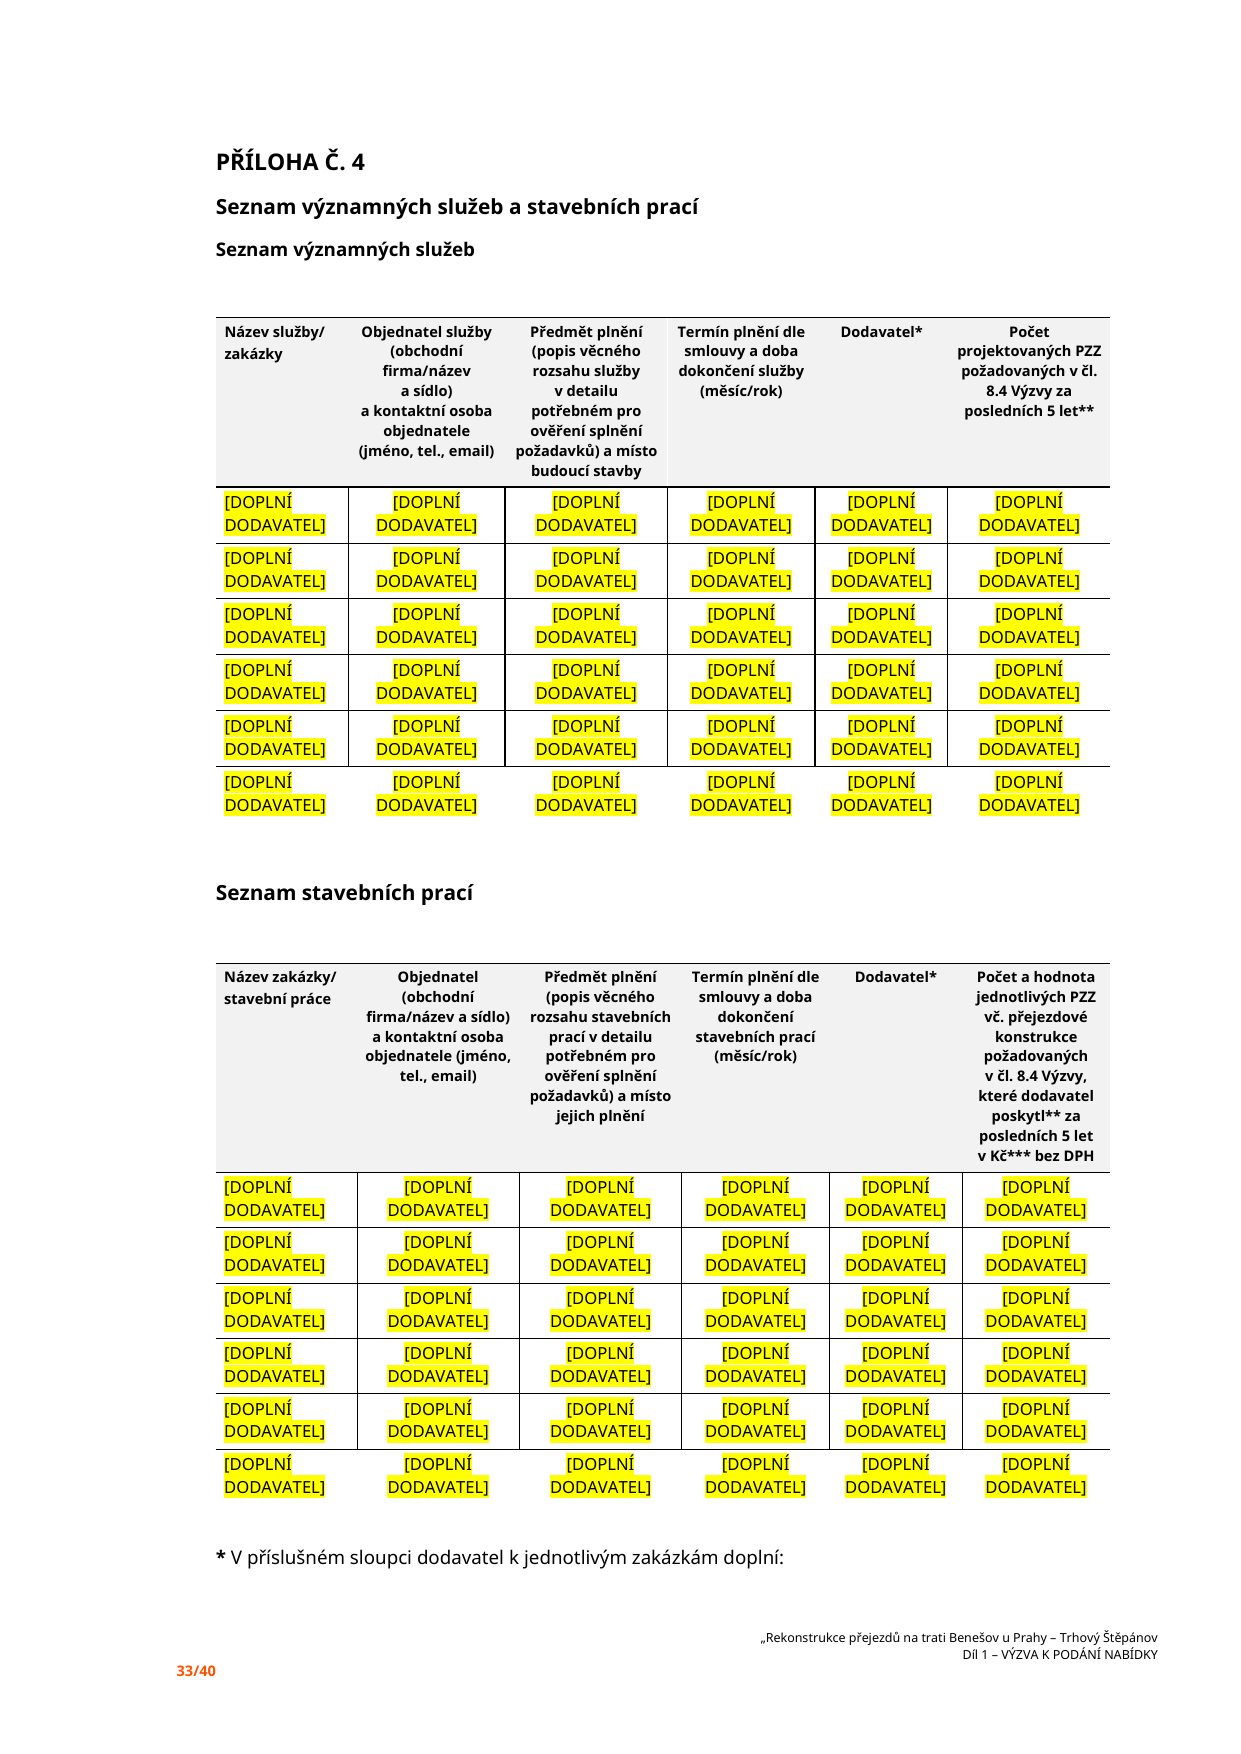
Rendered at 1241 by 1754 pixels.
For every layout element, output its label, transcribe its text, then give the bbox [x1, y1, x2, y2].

table_header Termín plnění dle smlouvy a doba dokončení stavebních prací (měsíc/rok) [682, 964, 829, 1172]
table_header Název služby/ zakázky [216, 318, 348, 486]
table_cell [DOPLNÍ DODAVATEL] [520, 1173, 681, 1227]
table_cell [DOPLNÍ DODAVATEL] [948, 488, 1110, 542]
table_cell [DOPLNÍ DODAVATEL] [216, 655, 348, 710]
table_cell [DOPLNÍ DODAVATEL] [668, 767, 815, 822]
table_cell [DOPLNÍ DODAVATEL] [506, 711, 667, 766]
table_cell [DOPLNÍ DODAVATEL] [519, 1450, 682, 1504]
table_cell [DOPLNÍ DODAVATEL] [349, 599, 504, 654]
table_cell [DOPLNÍ DODAVATEL] [948, 655, 1110, 710]
table_cell [DOPLNÍ DODAVATEL] [358, 1173, 519, 1227]
table_cell [DOPLNÍ DODAVATEL] [520, 1284, 681, 1338]
table_cell [DOPLNÍ DODAVATEL] [520, 1394, 681, 1449]
table_cell [DOPLNÍ DODAVATEL] [682, 1173, 829, 1227]
table_cell [DOPLNÍ DODAVATEL] [216, 1450, 357, 1504]
text Seznam stavebních prací [216, 878, 1122, 907]
table_cell [DOPLNÍ DODAVATEL] [948, 599, 1110, 654]
table_cell [DOPLNÍ DODAVATEL] [668, 655, 814, 710]
table_cell [DOPLNÍ DODAVATEL] [668, 711, 814, 766]
table_cell [DOPLNÍ DODAVATEL] [668, 488, 814, 542]
table_cell [DOPLNÍ DODAVATEL] [358, 1394, 519, 1449]
table_cell [DOPLNÍ DODAVATEL] [216, 1339, 357, 1393]
text Seznam významných služeb [216, 236, 1122, 262]
table_cell [DOPLNÍ DODAVATEL] [520, 1339, 681, 1393]
text * V příslušném sloupci dodavatel k jednotlivým zakázkám doplní: [216, 1544, 1122, 1570]
table_cell [DOPLNÍ DODAVATEL] [682, 1339, 829, 1393]
table_header Počet a hodnota jednotlivých PZZ vč. přejezdové konstrukce požadovaných v čl. 8.4 Výzvy, které dodavatel poskytl** za posledních 5 let v Kč*** bez DPH [962, 964, 1110, 1172]
table_cell [DOPLNÍ DODAVATEL] [216, 1284, 357, 1338]
table_cell [DOPLNÍ DODAVATEL] [668, 544, 814, 598]
table_cell [DOPLNÍ DODAVATEL] [348, 767, 505, 822]
table_cell [DOPLNÍ DODAVATEL] [216, 711, 348, 766]
table_cell [DOPLNÍ DODAVATEL] [963, 1339, 1110, 1393]
table_cell [DOPLNÍ DODAVATEL] [830, 1394, 962, 1449]
table_cell [DOPLNÍ DODAVATEL] [816, 488, 947, 542]
table_header Termín plnění dle smlouvy a doba dokončení služby (měsíc/rok) [668, 318, 815, 486]
table_cell [DOPLNÍ DODAVATEL] [520, 1228, 681, 1282]
table_cell [DOPLNÍ DODAVATEL] [816, 655, 947, 710]
table_cell [DOPLNÍ DODAVATEL] [216, 599, 348, 654]
table_cell [DOPLNÍ DODAVATEL] [682, 1228, 829, 1282]
table_cell [DOPLNÍ DODAVATEL] [963, 1284, 1110, 1338]
table_cell [DOPLNÍ DODAVATEL] [830, 1339, 962, 1393]
table_header Předmět plnění (popis věcného rozsahu stavebních prací v detailu potřebném pro ověření splnění požadavků) a místo jejich plnění [519, 964, 682, 1172]
table_cell [DOPLNÍ DODAVATEL] [830, 1173, 962, 1227]
table_cell [DOPLNÍ DODAVATEL] [216, 488, 348, 542]
table_cell [DOPLNÍ DODAVATEL] [349, 544, 504, 598]
table_header Dodavatel* [829, 964, 962, 1172]
table_cell [DOPLNÍ DODAVATEL] [216, 544, 348, 598]
table_cell [DOPLNÍ DODAVATEL] [506, 488, 667, 542]
table_cell [DOPLNÍ DODAVATEL] [357, 1450, 519, 1504]
table_cell [DOPLNÍ DODAVATEL] [349, 655, 504, 710]
table_cell [DOPLNÍ DODAVATEL] [358, 1228, 519, 1282]
table_cell [DOPLNÍ DODAVATEL] [216, 767, 348, 822]
table_cell [DOPLNÍ DODAVATEL] [829, 1450, 962, 1504]
text Příloha č. 4 [216, 146, 1122, 177]
table_cell [DOPLNÍ DODAVATEL] [505, 767, 667, 822]
table_cell [DOPLNÍ DODAVATEL] [506, 544, 667, 598]
table_cell [DOPLNÍ DODAVATEL] [948, 544, 1110, 598]
table_cell [DOPLNÍ DODAVATEL] [962, 1450, 1110, 1504]
table_cell [DOPLNÍ DODAVATEL] [963, 1173, 1110, 1227]
table_cell [DOPLNÍ DODAVATEL] [963, 1228, 1110, 1282]
table_cell [DOPLNÍ DODAVATEL] [816, 711, 947, 766]
table_cell [DOPLNÍ DODAVATEL] [830, 1284, 962, 1338]
table_header Název zakázky/ stavební práce [216, 964, 357, 1172]
table_cell [DOPLNÍ DODAVATEL] [830, 1228, 962, 1282]
table_cell [DOPLNÍ DODAVATEL] [815, 767, 948, 822]
table_header Počet projektovaných PZZ požadovaných v čl. 8.4 Výzvy za posledních 5 let** [948, 318, 1110, 486]
table_cell [DOPLNÍ DODAVATEL] [816, 599, 947, 654]
table_cell [DOPLNÍ DODAVATEL] [349, 711, 504, 766]
table_cell [DOPLNÍ DODAVATEL] [682, 1394, 829, 1449]
table_cell [DOPLNÍ DODAVATEL] [963, 1394, 1110, 1449]
table_header Objednatel (obchodní firma/název a sídlo) a kontaktní osoba objednatele (jméno, tel., email) [357, 964, 519, 1172]
table_cell [DOPLNÍ DODAVATEL] [349, 488, 504, 542]
table_cell [DOPLNÍ DODAVATEL] [506, 599, 667, 654]
table_header Objednatel služby (obchodní firma/název a sídlo) a kontaktní osoba objednatele (jméno, tel., email) [348, 318, 505, 486]
table_cell [DOPLNÍ DODAVATEL] [216, 1228, 357, 1282]
table_cell [DOPLNÍ DODAVATEL] [668, 599, 814, 654]
table_cell [DOPLNÍ DODAVATEL] [358, 1339, 519, 1393]
text Seznam významných služeb a stavebních prací [216, 192, 1122, 221]
table_cell [DOPLNÍ DODAVATEL] [816, 544, 947, 598]
table_cell [DOPLNÍ DODAVATEL] [216, 1173, 357, 1227]
table_cell [DOPLNÍ DODAVATEL] [506, 655, 667, 710]
table_header Dodavatel* [815, 318, 948, 486]
table_header Předmět plnění (popis věcného rozsahu služby v detailu potřebném pro ověření splnění požadavků) a místo budoucí stavby [505, 318, 667, 486]
table_cell [DOPLNÍ DODAVATEL] [682, 1284, 829, 1338]
table_cell [DOPLNÍ DODAVATEL] [948, 767, 1110, 822]
table_cell [DOPLNÍ DODAVATEL] [948, 711, 1110, 766]
table_cell [DOPLNÍ DODAVATEL] [358, 1284, 519, 1338]
table_cell [DOPLNÍ DODAVATEL] [682, 1450, 829, 1504]
table_cell [DOPLNÍ DODAVATEL] [216, 1394, 357, 1449]
